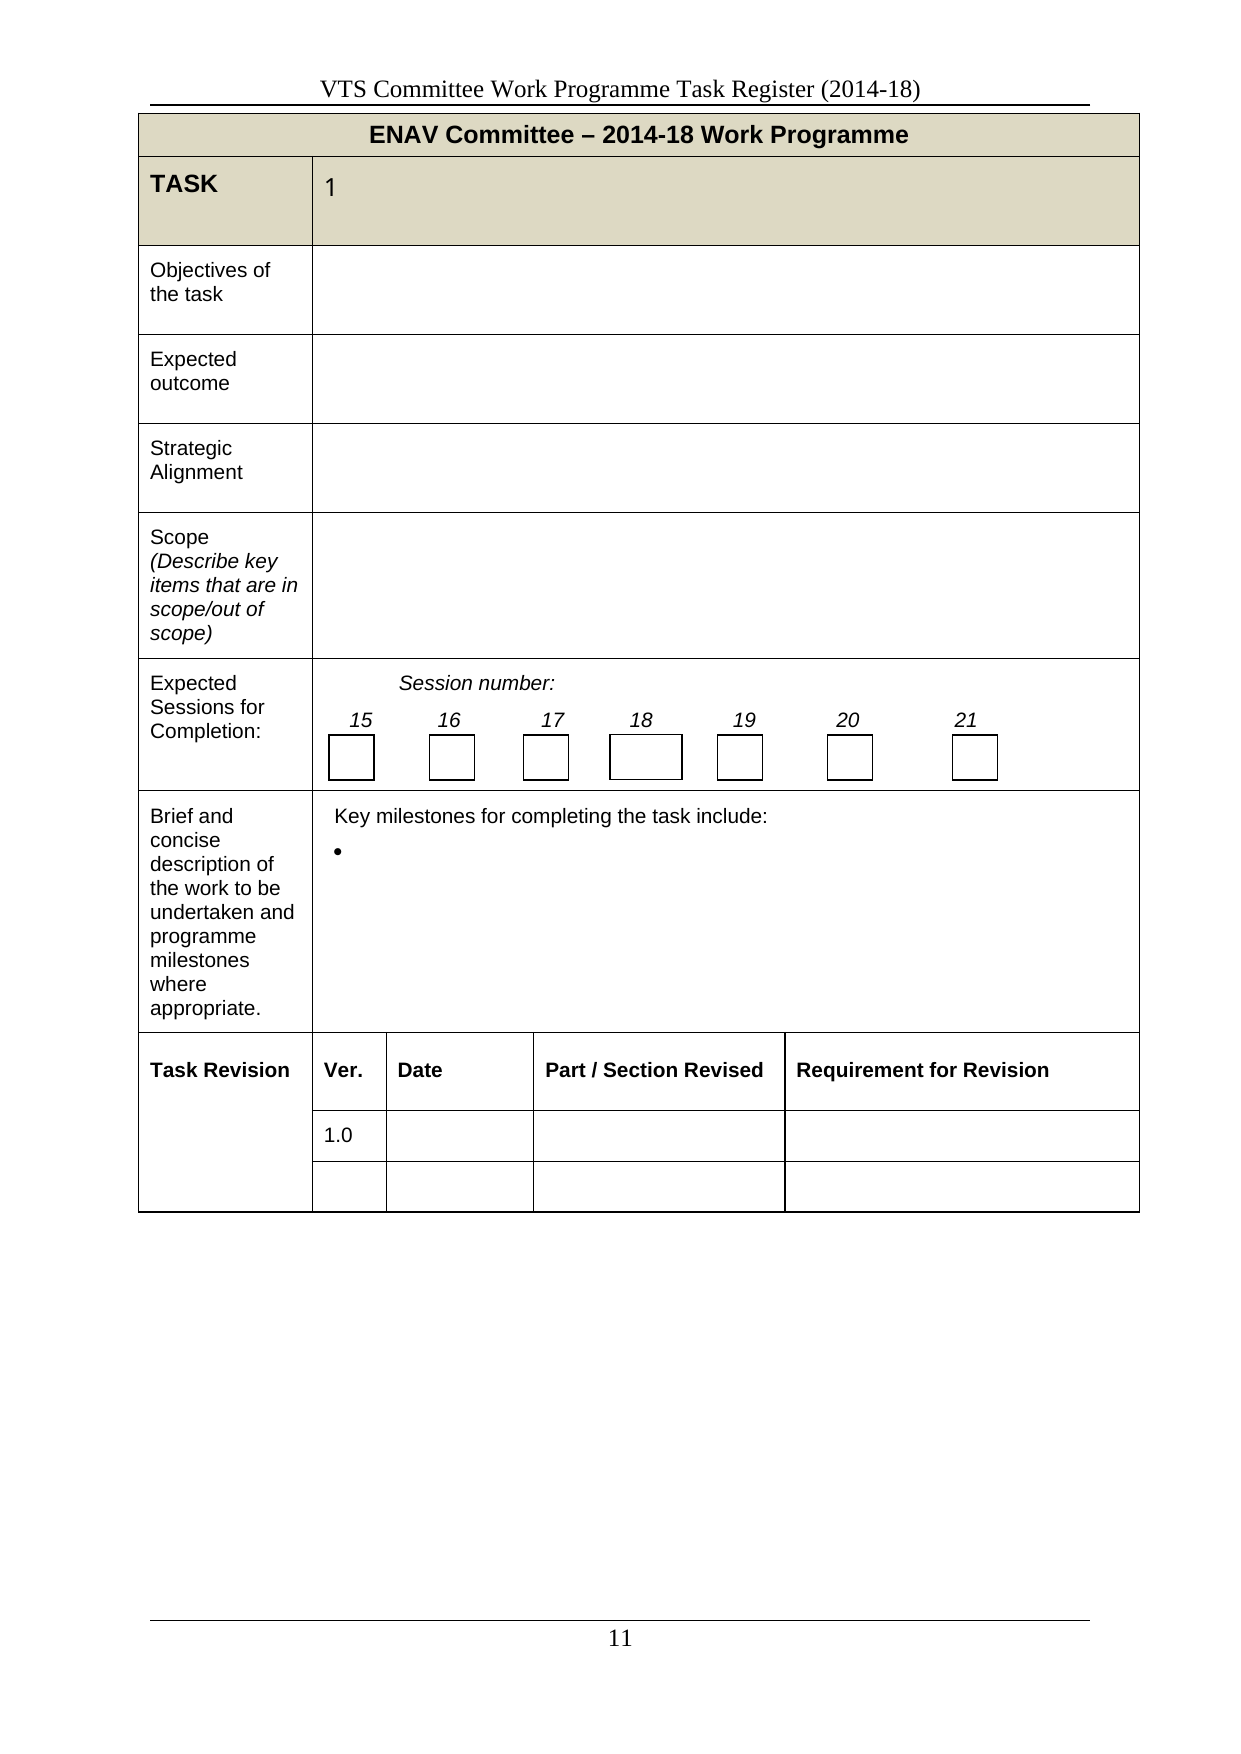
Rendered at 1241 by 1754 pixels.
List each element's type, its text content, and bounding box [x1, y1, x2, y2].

table_cell [313, 513, 1139, 657]
table_cell 1.0 [313, 1111, 386, 1161]
table_cell Date [387, 1033, 533, 1109]
table_cell Strategic Alignment [139, 424, 312, 512]
table_cell [387, 1111, 533, 1161]
table_cell Requirement for Revision [786, 1033, 1139, 1109]
table_cell [313, 335, 1139, 423]
table_cell [786, 1162, 1139, 1211]
table_cell [313, 424, 1139, 512]
table_cell Ver. [313, 1033, 386, 1109]
table_cell Expected Sessions for Completion: [139, 659, 312, 790]
table_cell Scope (Describe key items that are in scope/out of scope) [139, 513, 312, 657]
table_cell Key milestones for completing the task include: [313, 791, 1139, 1032]
table_cell [387, 1162, 533, 1211]
table_cell [313, 246, 1139, 334]
table_cell Session number: 15 16 17 18 19 20 21 [313, 659, 1139, 790]
table_cell Part / Section Revised [534, 1033, 784, 1109]
table_cell [786, 1111, 1139, 1161]
table_cell Objectives of the task [139, 246, 312, 334]
table_cell [534, 1162, 784, 1211]
table_header ENAV Committee – 2014-18 Work Programme [139, 114, 1139, 156]
table_cell 1 [313, 157, 1139, 245]
table_cell Expected outcome [139, 335, 312, 423]
table_cell TASK [139, 157, 312, 245]
table_cell Task Revision [139, 1033, 312, 1211]
table_cell [313, 1162, 386, 1211]
table_cell [534, 1111, 784, 1161]
table_cell Brief and concise description of the work to be undertaken and programme milestones where appropriate. [139, 791, 312, 1032]
